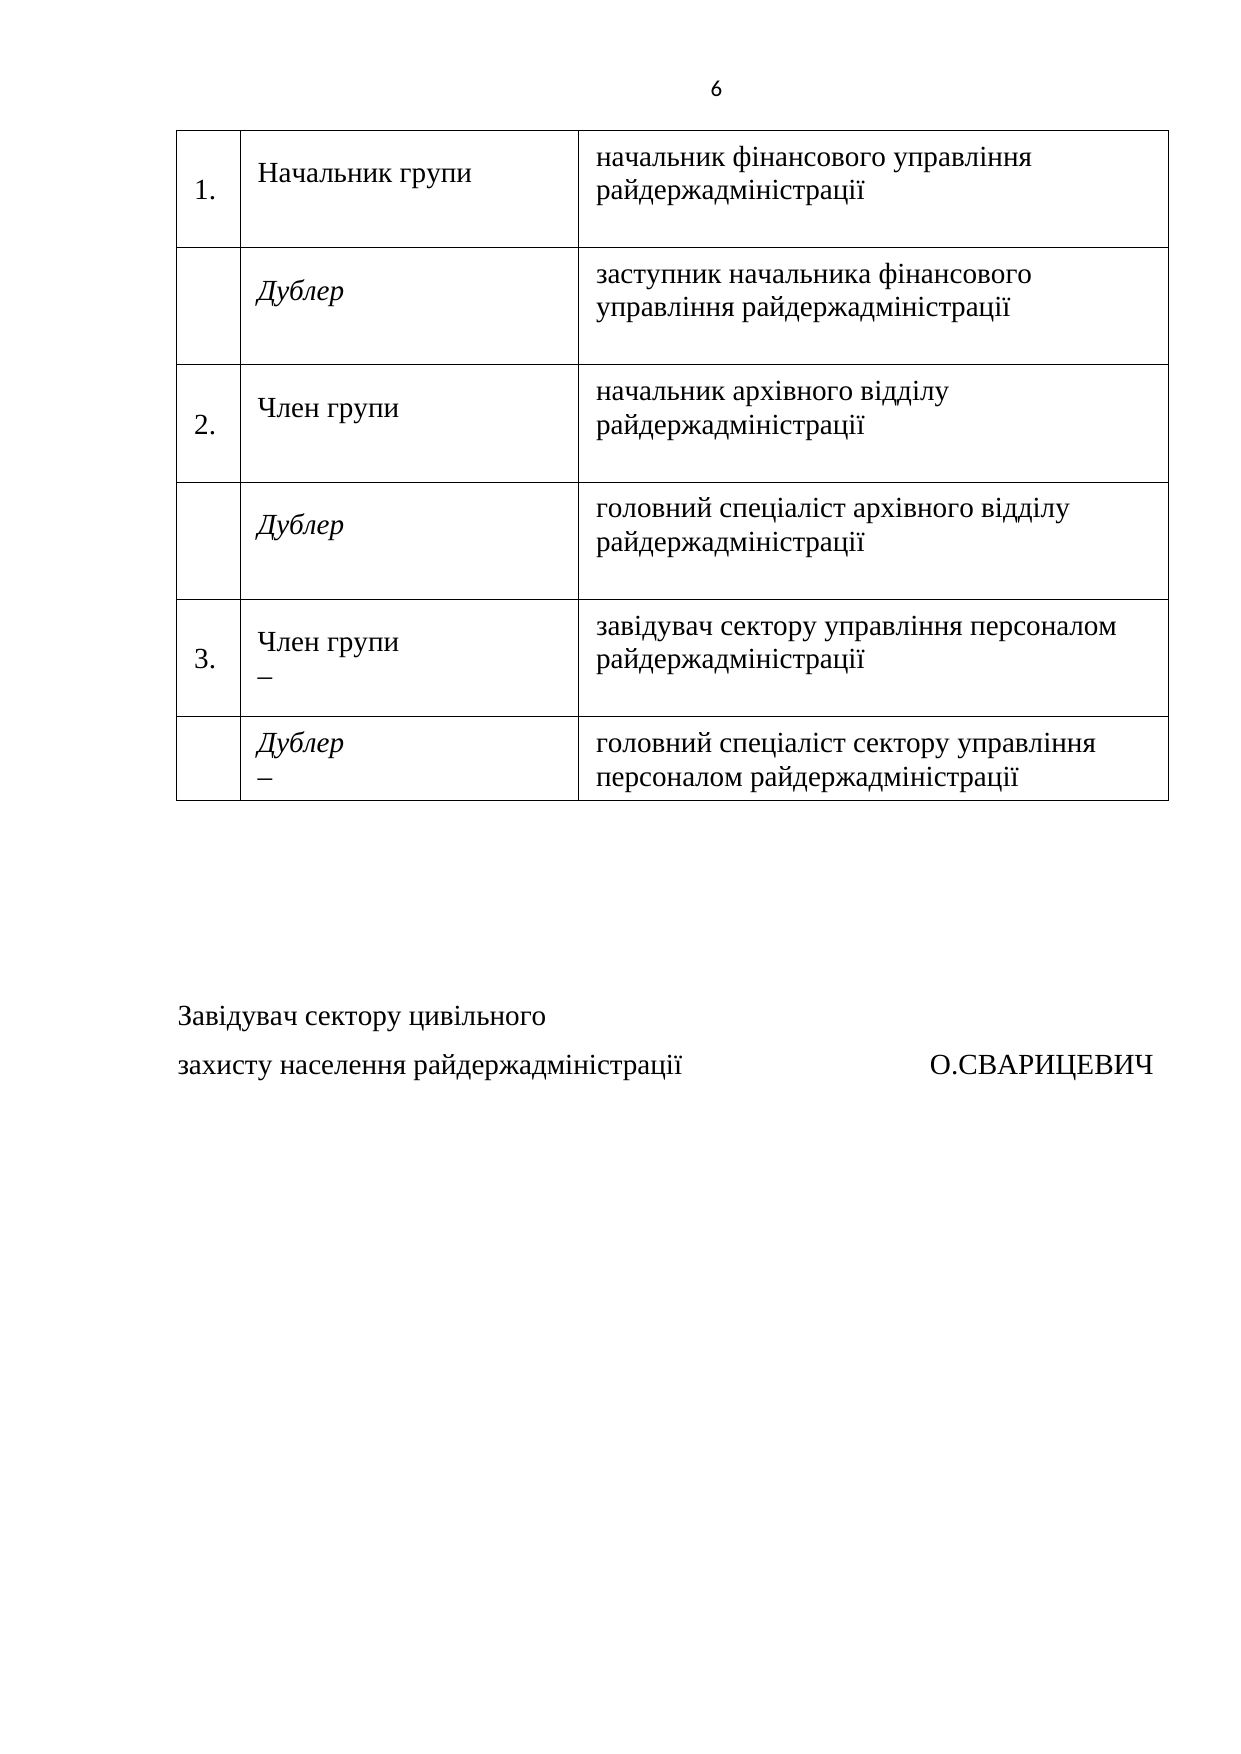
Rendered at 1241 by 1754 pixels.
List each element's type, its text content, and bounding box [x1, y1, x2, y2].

table_cell [177, 248, 240, 364]
text захисту населення райдержадміністрації О.СВАРИЦЕВИЧ [177, 1047, 1181, 1080]
table_cell Член групи – [241, 600, 578, 716]
table_cell головний спеціаліст архівного відділу райдержадміністрації [579, 483, 1168, 599]
table_cell Дублер – [241, 717, 578, 800]
table_cell начальник архівного відділу райдержадміністрації [579, 365, 1168, 482]
table_cell 1. [177, 131, 240, 247]
table_cell 2. [177, 365, 240, 482]
table_cell заступник начальника фінансового управління райдержадміністрації [579, 248, 1168, 364]
table_cell 3. [177, 600, 240, 716]
table_cell начальник фінансового управління райдержадміністрації [579, 131, 1168, 247]
table_cell Начальник групи [241, 131, 578, 247]
table_cell головний спеціаліст сектору управління персоналом райдержадміністрації [579, 717, 1168, 800]
table_cell завідувач сектору управління персоналом райдержадміністрації [579, 600, 1168, 716]
table_cell [177, 717, 240, 800]
table_cell [177, 483, 240, 599]
table_cell Член групи [241, 365, 578, 482]
table_cell Дублер [241, 248, 578, 364]
table_cell Дублер [241, 483, 578, 599]
text Завідувач сектору цивільного [177, 998, 1181, 1031]
